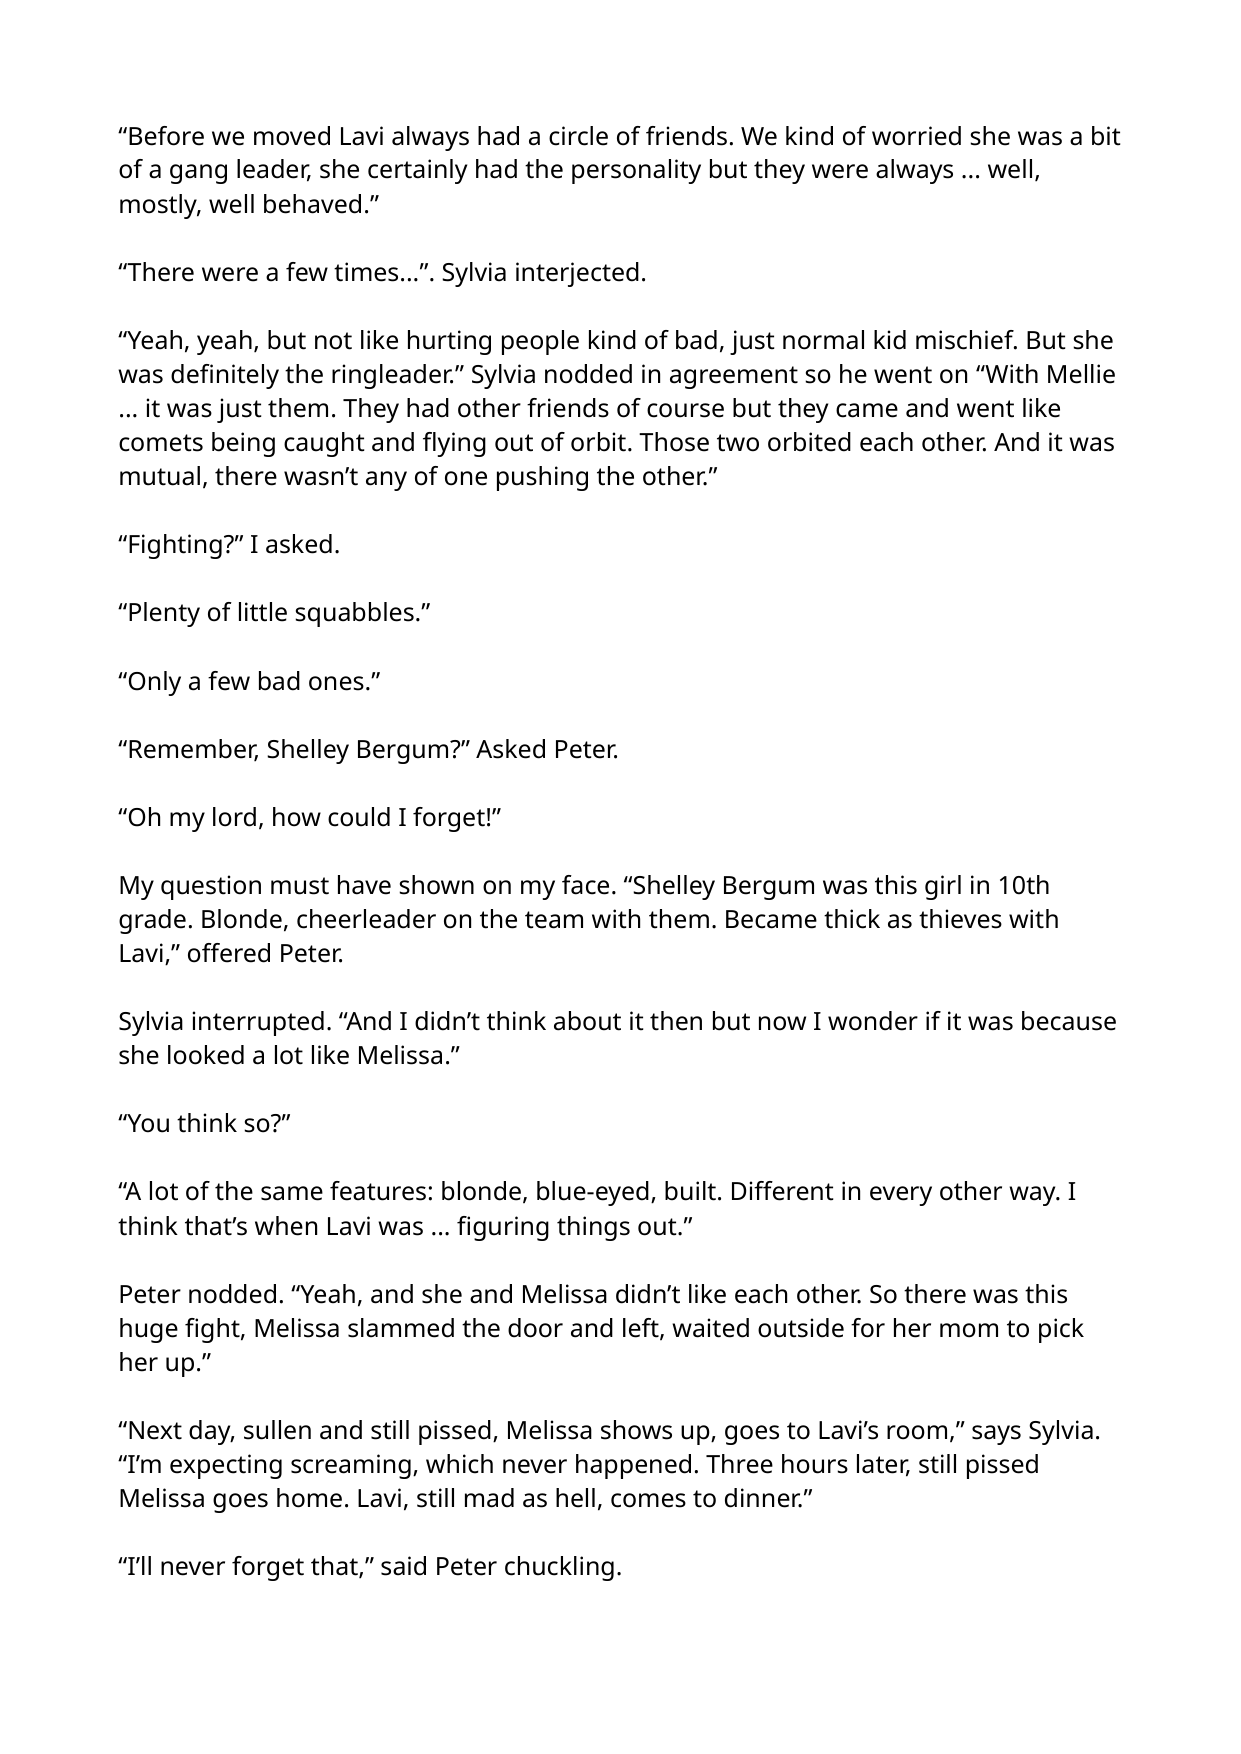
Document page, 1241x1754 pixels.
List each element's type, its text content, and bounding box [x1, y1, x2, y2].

text Peter nodded. “Yeah, and she and Melissa didn’t like each other. So there was this huge fight, Melissa slammed the door and left, waited outside for her mom to pick her up.” [118, 1276, 1122, 1378]
text “There were a few times...”. Sylvia interjected. [118, 254, 1122, 288]
text “Yeah, yeah, but not like hurting people kind of bad, just normal kid mischief. But she was definitely the ringleader.” Sylvia nodded in agreement so he went on “With Mellie ... it was just them. They had other friends of course but they came and went like comets being caught and flying out of orbit. Those two orbited each other. And it was mutual, there wasn’t any of one pushing the other.” [118, 322, 1122, 493]
text “Fighting?” I asked. [118, 527, 1122, 561]
text Sylvia interrupted. “And I didn’t think about it then but now I wonder if it was because she looked a lot like Melissa.” [118, 1004, 1122, 1072]
text “Only a few bad ones.” [118, 663, 1122, 697]
text “A lot of the same features: blonde, blue-eyed, built. Different in every other way. I think that’s when Lavi was ... figuring things out.” [118, 1174, 1122, 1242]
text “Before we moved Lavi always had a circle of friends. We kind of worried she was a bit of a gang leader, she certainly had the personality but they were always ... well, mostly, well behaved.” [118, 118, 1122, 220]
text “Plenty of little squabbles.” [118, 595, 1122, 629]
text “Next day, sullen and still pissed, Melissa shows up, goes to Lavi’s room,” says Sylvia. “I’m expecting screaming, which never happened. Three hours later, still pissed Melissa goes home. Lavi, still mad as hell, comes to dinner.” [118, 1412, 1122, 1515]
text My question must have shown on my face. “Shelley Bergum was this girl in 10th grade. Blonde, cheerleader on the team with them. Became thick as thieves with Lavi,” offered Peter. [118, 867, 1122, 970]
text “I’ll never forget that,” said Peter chuckling. [118, 1549, 1122, 1583]
text “You think so?” [118, 1106, 1122, 1140]
text “Remember, Shelley Bergum?” Asked Peter. [118, 731, 1122, 765]
text “Oh my lord, how could I forget!” [118, 799, 1122, 833]
